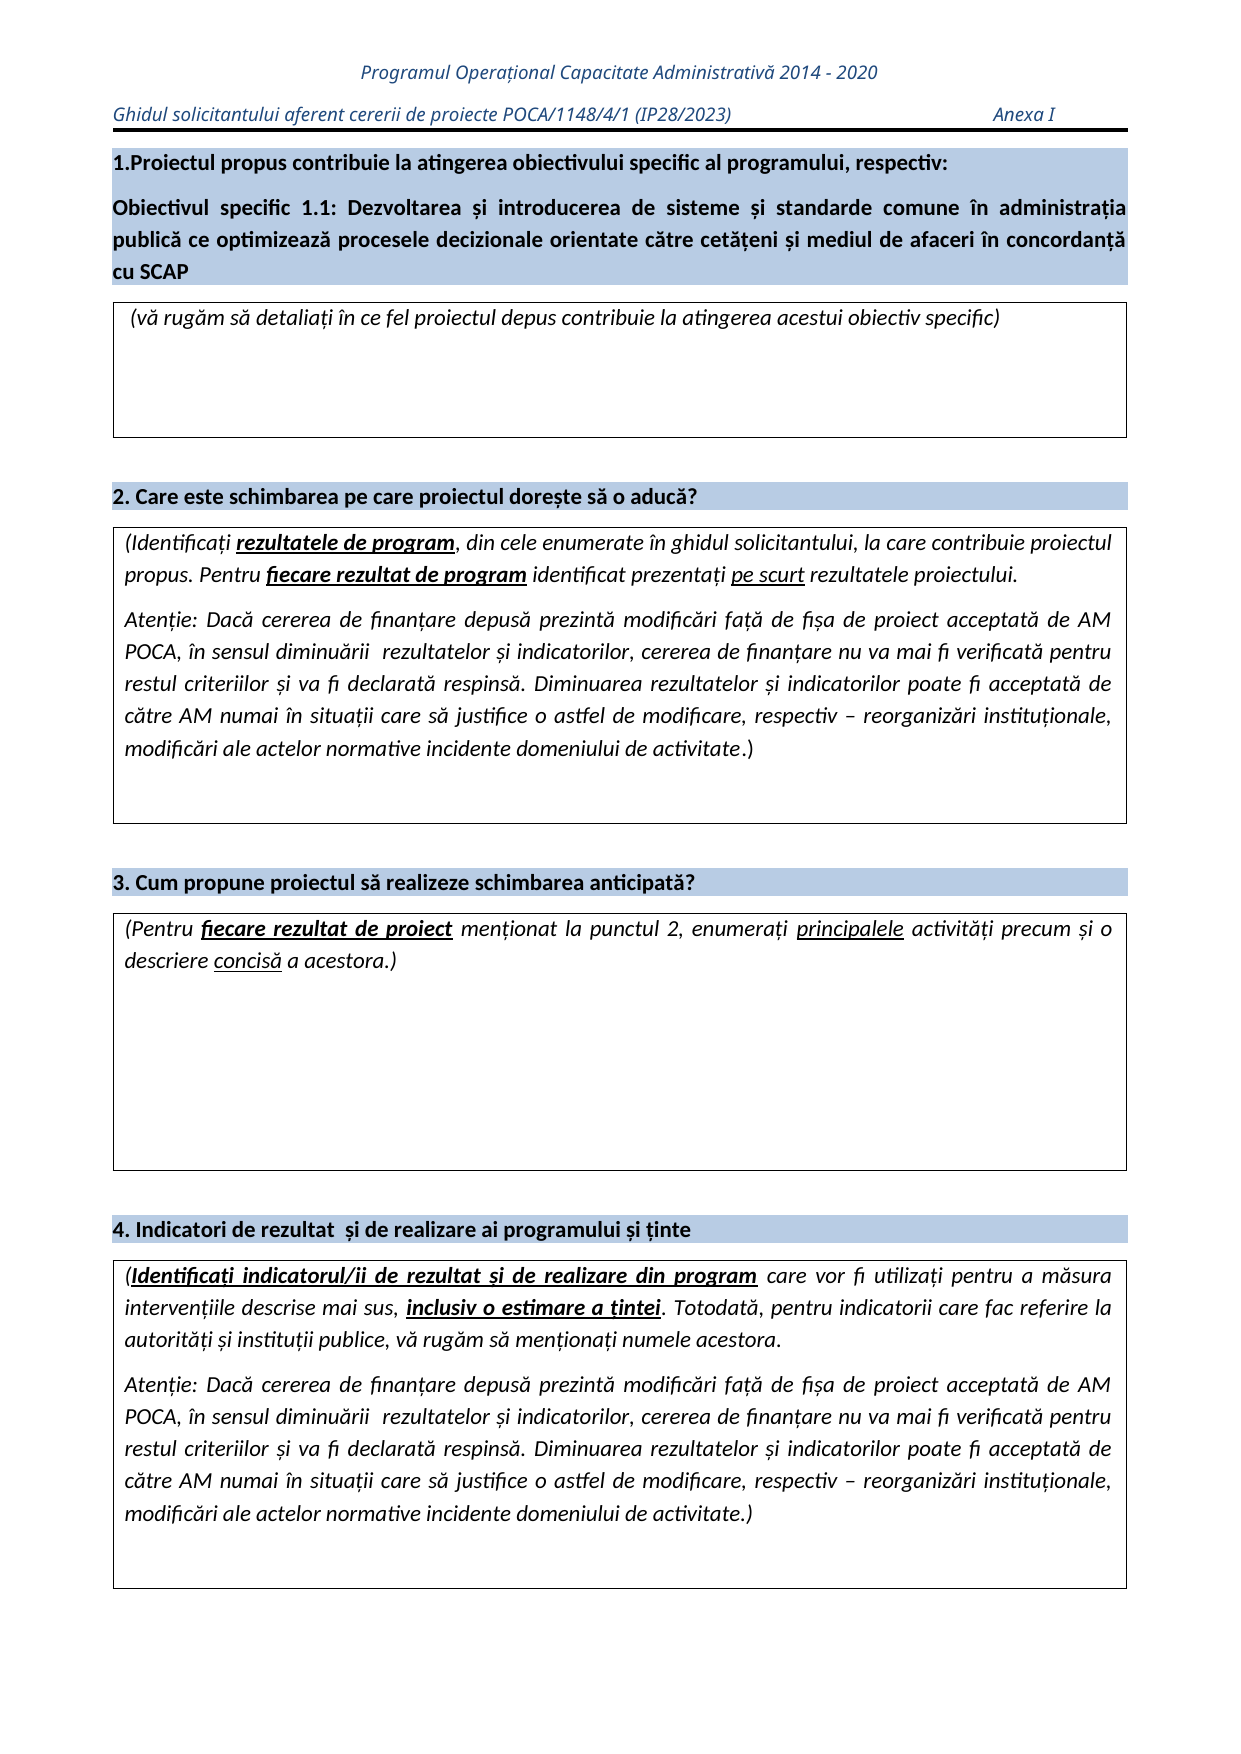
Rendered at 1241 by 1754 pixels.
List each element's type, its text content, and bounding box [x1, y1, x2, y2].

text Obiectivul specific 1.1: Dezvoltarea și introducerea de sisteme și standarde comune în administrația publică ce optimizează procesele decizionale orientate către cetățeni și mediul de afaceri în concordanță cu SCAP [112, 193, 1128, 285]
text 1.Proiectul propus contribuie la atingerea obiectivului specific al programului, respectiv: [112, 148, 1128, 176]
text 4. Indicatori de rezultat și de realizare ai programului și ținte [112, 1215, 1128, 1243]
table_header (vă rugăm să detaliați în ce fel proiectul depus contribuie la atingerea acestui obiectiv specific) [114, 303, 1126, 437]
text 3. Cum propune proiectul să realizeze schimbarea anticipată? [112, 868, 1128, 896]
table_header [114, 1261, 1126, 1588]
text 2. Care este schimbarea pe care proiectul dorește să o aducă? [112, 482, 1128, 510]
table_header (Identificați rezultatele de program, din cele enumerate în ghidul solicitantului, la care contribuie proiectul propus. Pentru fiecare rezultat de program identificat prezentați pe scurt rezultatele proiectului. Atenție: Dacă cererea de finanțare depusă prezintă modificări față de fișa de proiect acceptată de AM POCA, în sensul diminuării rezultatelor și indicatorilor, cererea de finanțare nu va mai fi verificată pentru restul criteriilor și va fi declarată respinsă. Diminuarea rezultatelor și indicatorilor poate fi acceptată de către AM numai în situații care să justifice o astfel de modificare, respectiv – reorganizări instituționale, modificări ale actelor normative incidente domeniului de activitate.) [114, 528, 1126, 823]
table_header (Pentru fiecare rezultat de proiect menționat la punctul 2, enumerați principalele activități precum și o descriere concisă a acestora.) [114, 914, 1126, 1169]
